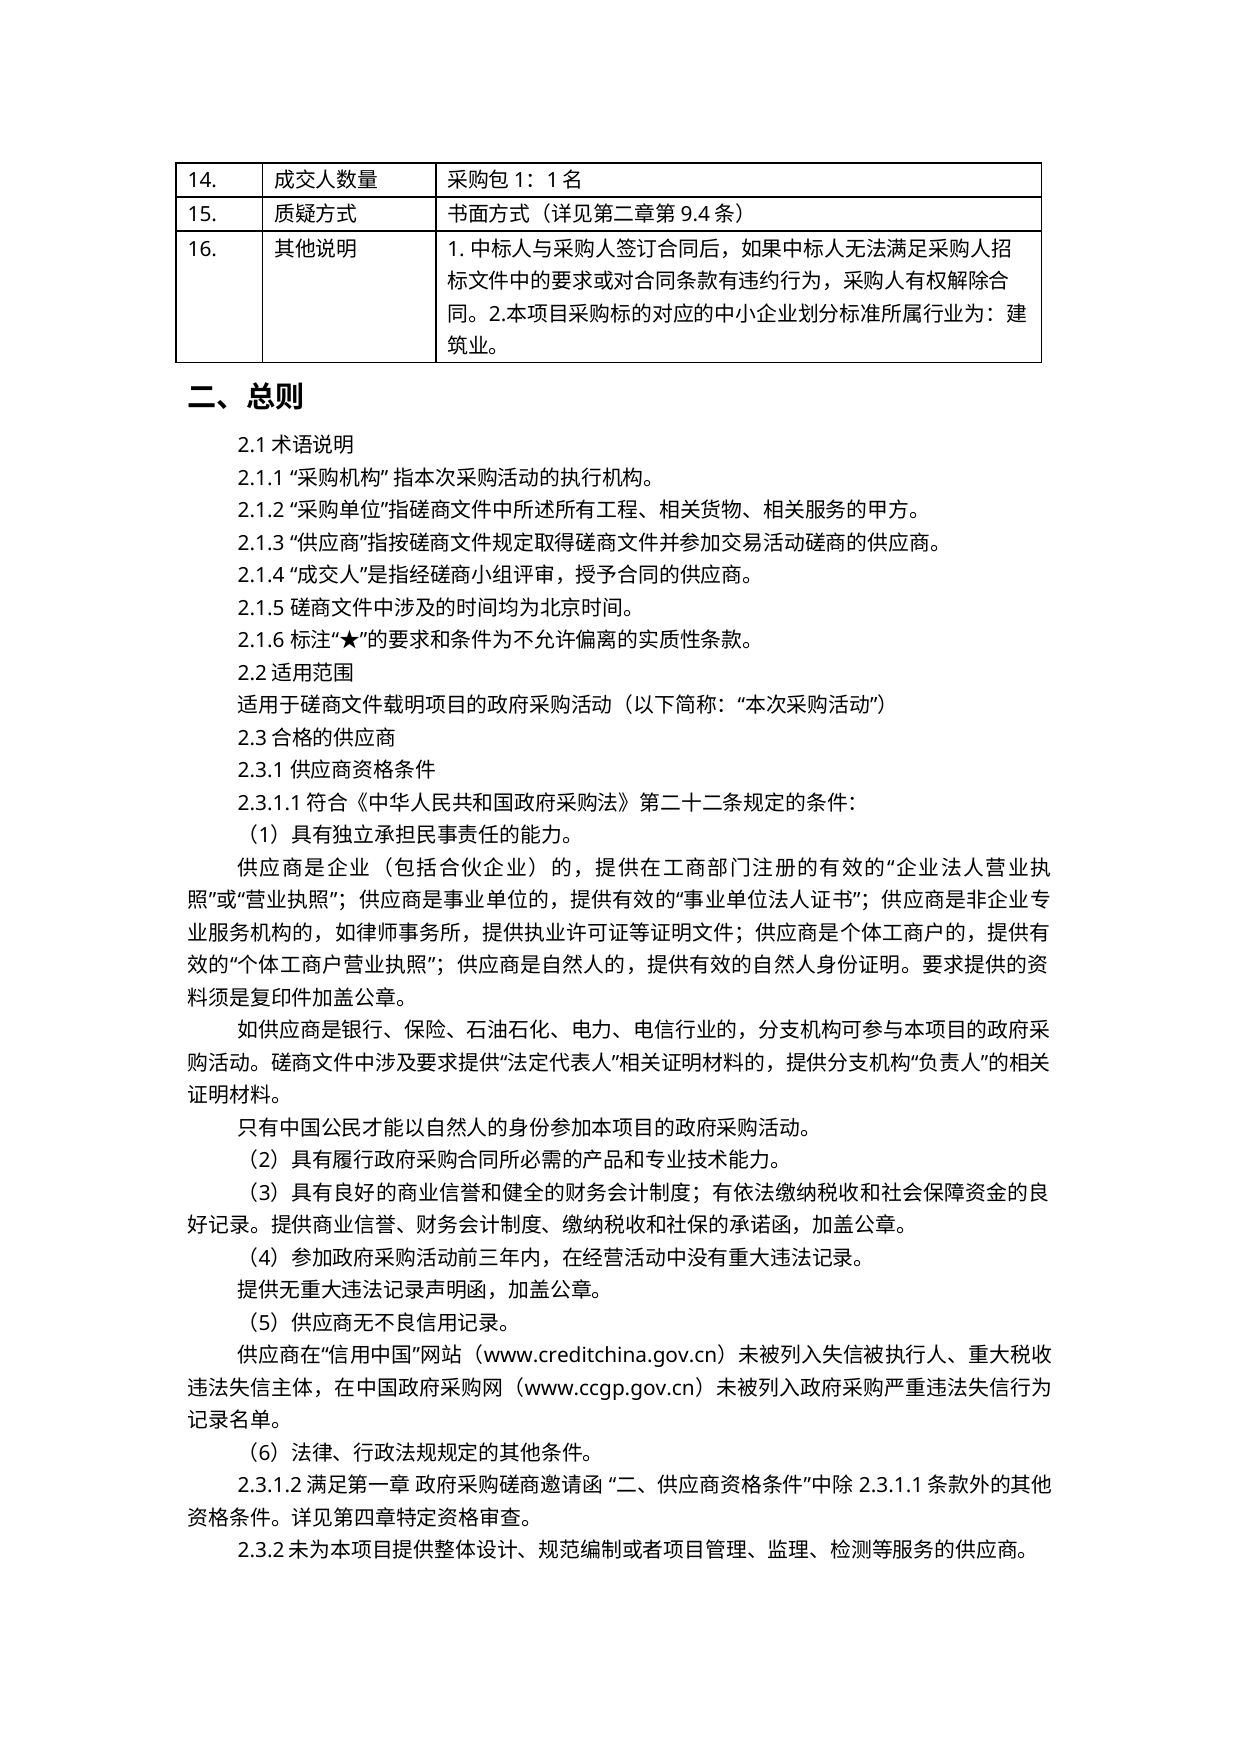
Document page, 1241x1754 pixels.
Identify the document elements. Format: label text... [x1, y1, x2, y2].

text 2.1术语说明 [187, 428, 1053, 461]
text （2）具有履行政府采购合同所必需的产品和专业技术能力。 [187, 1143, 1053, 1176]
text 如供应商是银行、保险、石油石化、电力、电信行业的，分支机构可参与本项目的政府采购活动。磋商文件中涉及要求提供“法定代表人”相关证明材料的，提供分支机构“负责人”的相关证明材料。 [187, 1013, 1053, 1111]
text （1）具有独立承担民事责任的能力。 [187, 818, 1053, 851]
text （3）具有良好的商业信誉和健全的财务会计制度；有依法缴纳税收和社会保障资金的良好记录。提供商业信誉、财务会计制度、缴纳税收和社保的承诺函，加盖公章。 [187, 1176, 1053, 1241]
text 2.3.2未为本项目提供整体设计、规范编制或者项目管理、监理、检测等服务的供应商。 [187, 1533, 1053, 1566]
table_cell 14. [177, 164, 262, 196]
text （5）供应商无不良信用记录。 [187, 1306, 1053, 1338]
text （6）法律、行政法规规定的其他条件。 [187, 1436, 1053, 1468]
text 2.1.3 “供应商”指按磋商文件规定取得磋商文件并参加交易活动磋商的供应商。 [187, 526, 1053, 558]
text 2.1.6 标注“★”的要求和条件为不允许偏离的实质性条款。 [187, 623, 1053, 656]
text 2.2适用范围 [187, 656, 1053, 688]
table_cell 成交人数量 [263, 164, 435, 196]
table_cell 采购包1：1名 [437, 164, 1041, 196]
text 2.3.1.2满足第一章 政府采购磋商邀请函 “二、供应商资格条件”中除2.3.1.1条款外的其他资格条件。详见第四章特定资格审查。 [187, 1468, 1053, 1533]
text （4）参加政府采购活动前三年内，在经营活动中没有重大违法记录。 [187, 1241, 1053, 1273]
text 2.3合格的供应商 [187, 721, 1053, 753]
text 二、总则 [187, 363, 1053, 428]
text 2.3.1 供应商资格条件 [187, 753, 1053, 786]
table_cell 其他说明 [263, 232, 435, 362]
text 适用于磋商文件载明项目的政府采购活动（以下简称：“本次采购活动”） [187, 688, 1053, 721]
text 只有中国公民才能以自然人的身份参加本项目的政府采购活动。 [187, 1111, 1053, 1143]
text 2.1.4 “成交人”是指经磋商小组评审，授予合同的供应商。 [187, 558, 1053, 591]
table_cell 1. 中标人与采购人签订合同后，如果中标人无法满足采购人招标文件中的要求或对合同条款有违约行为，采购人有权解除合同。2.本项目采购标的对应的中小企业划分标准所属行业为：建筑业。 [437, 232, 1041, 362]
table_cell 16. [177, 232, 262, 362]
text 2.3.1.1符合《中华人民共和国政府采购法》第二十二条规定的条件： [187, 786, 1053, 818]
text 供应商是企业（包括合伙企业）的，提供在工商部门注册的有效的“企业法人营业执照”或“营业执照”；供应商是事业单位的，提供有效的“事业单位法人证书”；供应商是非企业专业服务机构的，如律师事务所，提供执业许可证等证明文件；供应商是个体工商户的，提供有效的“个体工商户营业执照”；供应商是自然人的，提供有效的自然人身份证明。要求提供的资料须是复印件加盖公章。 [187, 851, 1053, 1013]
table_cell 书面方式（详见第二章第9.4条） [437, 198, 1041, 230]
text 2.1.5 磋商文件中涉及的时间均为北京时间。 [187, 591, 1053, 623]
text 2.1.2 “采购单位”指磋商文件中所述所有工程、相关货物、相关服务的甲方。 [187, 493, 1053, 526]
table_cell 15. [177, 198, 262, 230]
text 2.1.1 “采购机构” 指本次采购活动的执行机构。 [187, 461, 1053, 493]
text 供应商在“信用中国”网站（www.creditchina.gov.cn）未被列入失信被执行人、重大税收违法失信主体，在中国政府采购网（www.ccgp.gov.cn）未被列入政府采购严重违法失信行为记录名单。 [187, 1338, 1053, 1436]
text 提供无重大违法记录声明函，加盖公章。 [187, 1273, 1053, 1306]
table_cell 质疑方式 [263, 198, 435, 230]
